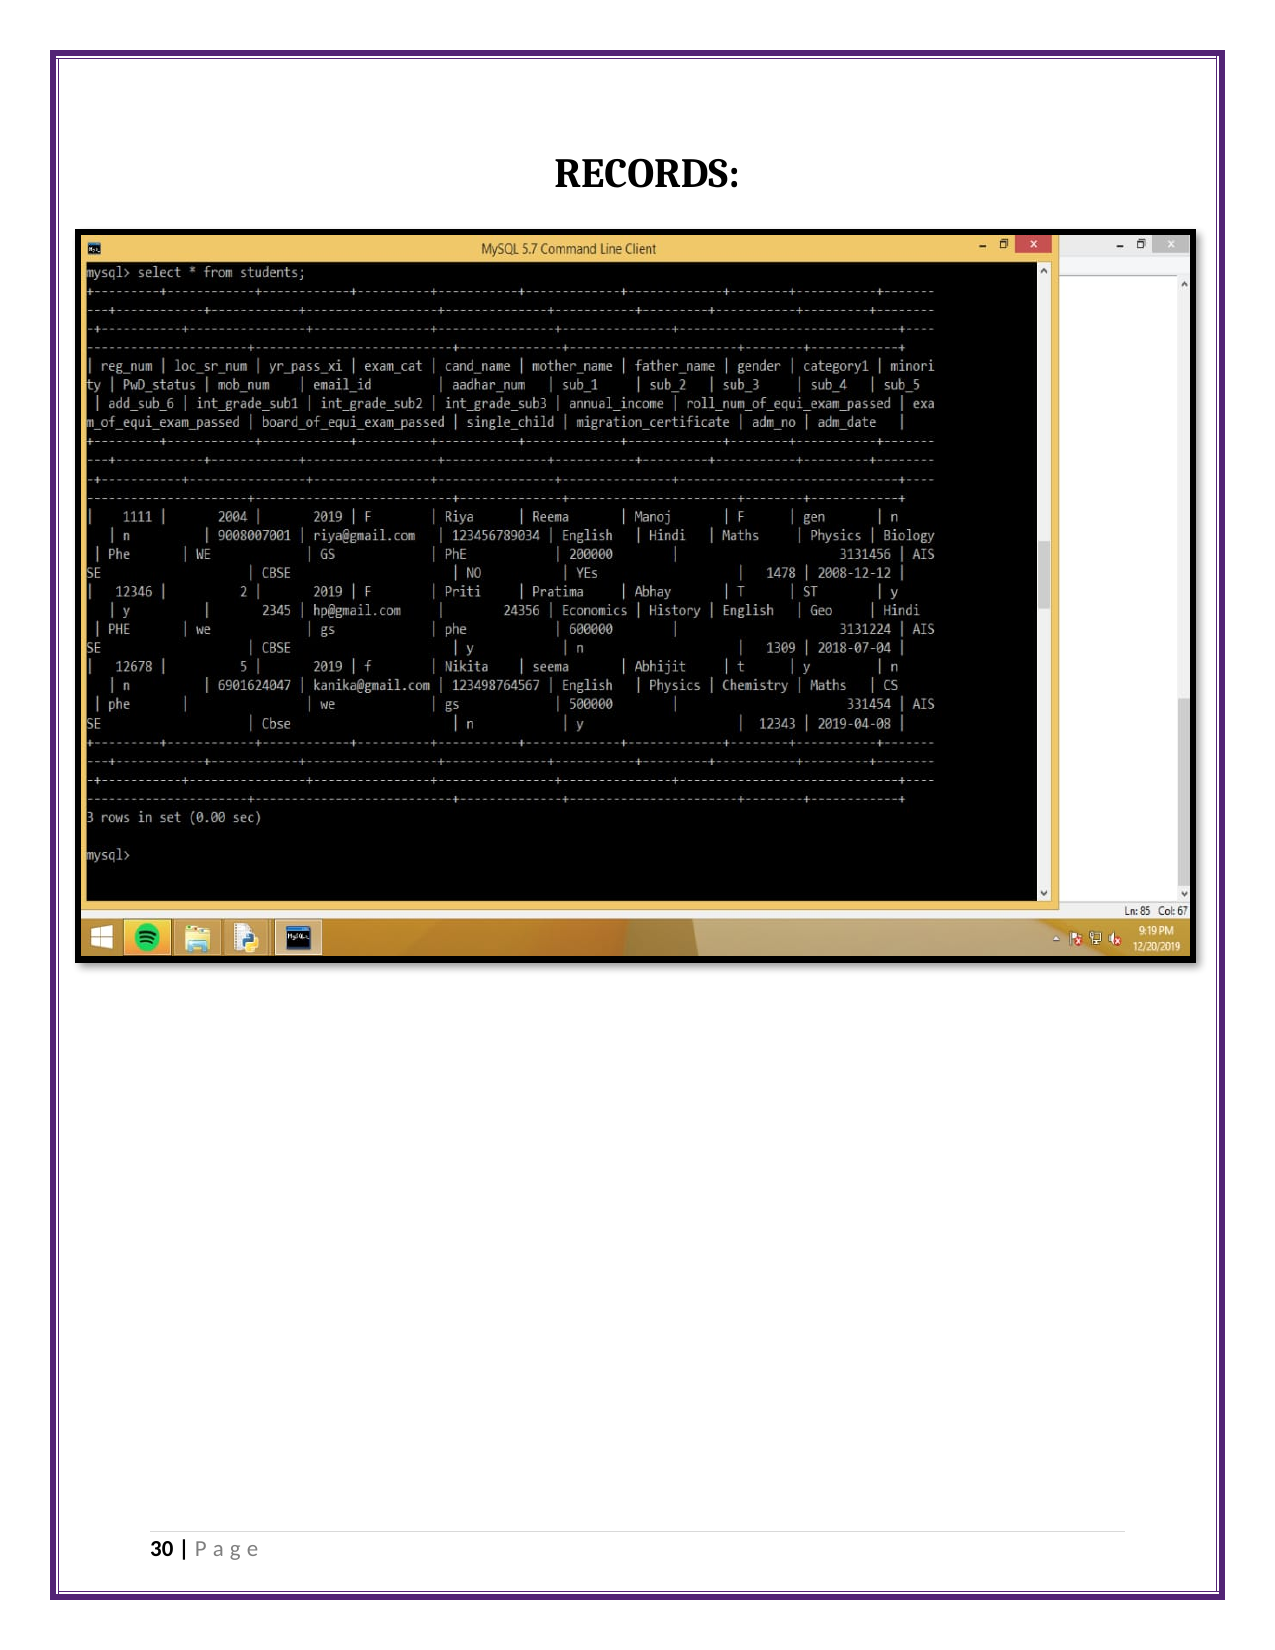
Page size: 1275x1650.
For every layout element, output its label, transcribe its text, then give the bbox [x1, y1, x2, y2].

text RECORDS: [169, 150, 1125, 198]
picture [81, 235, 1190, 956]
